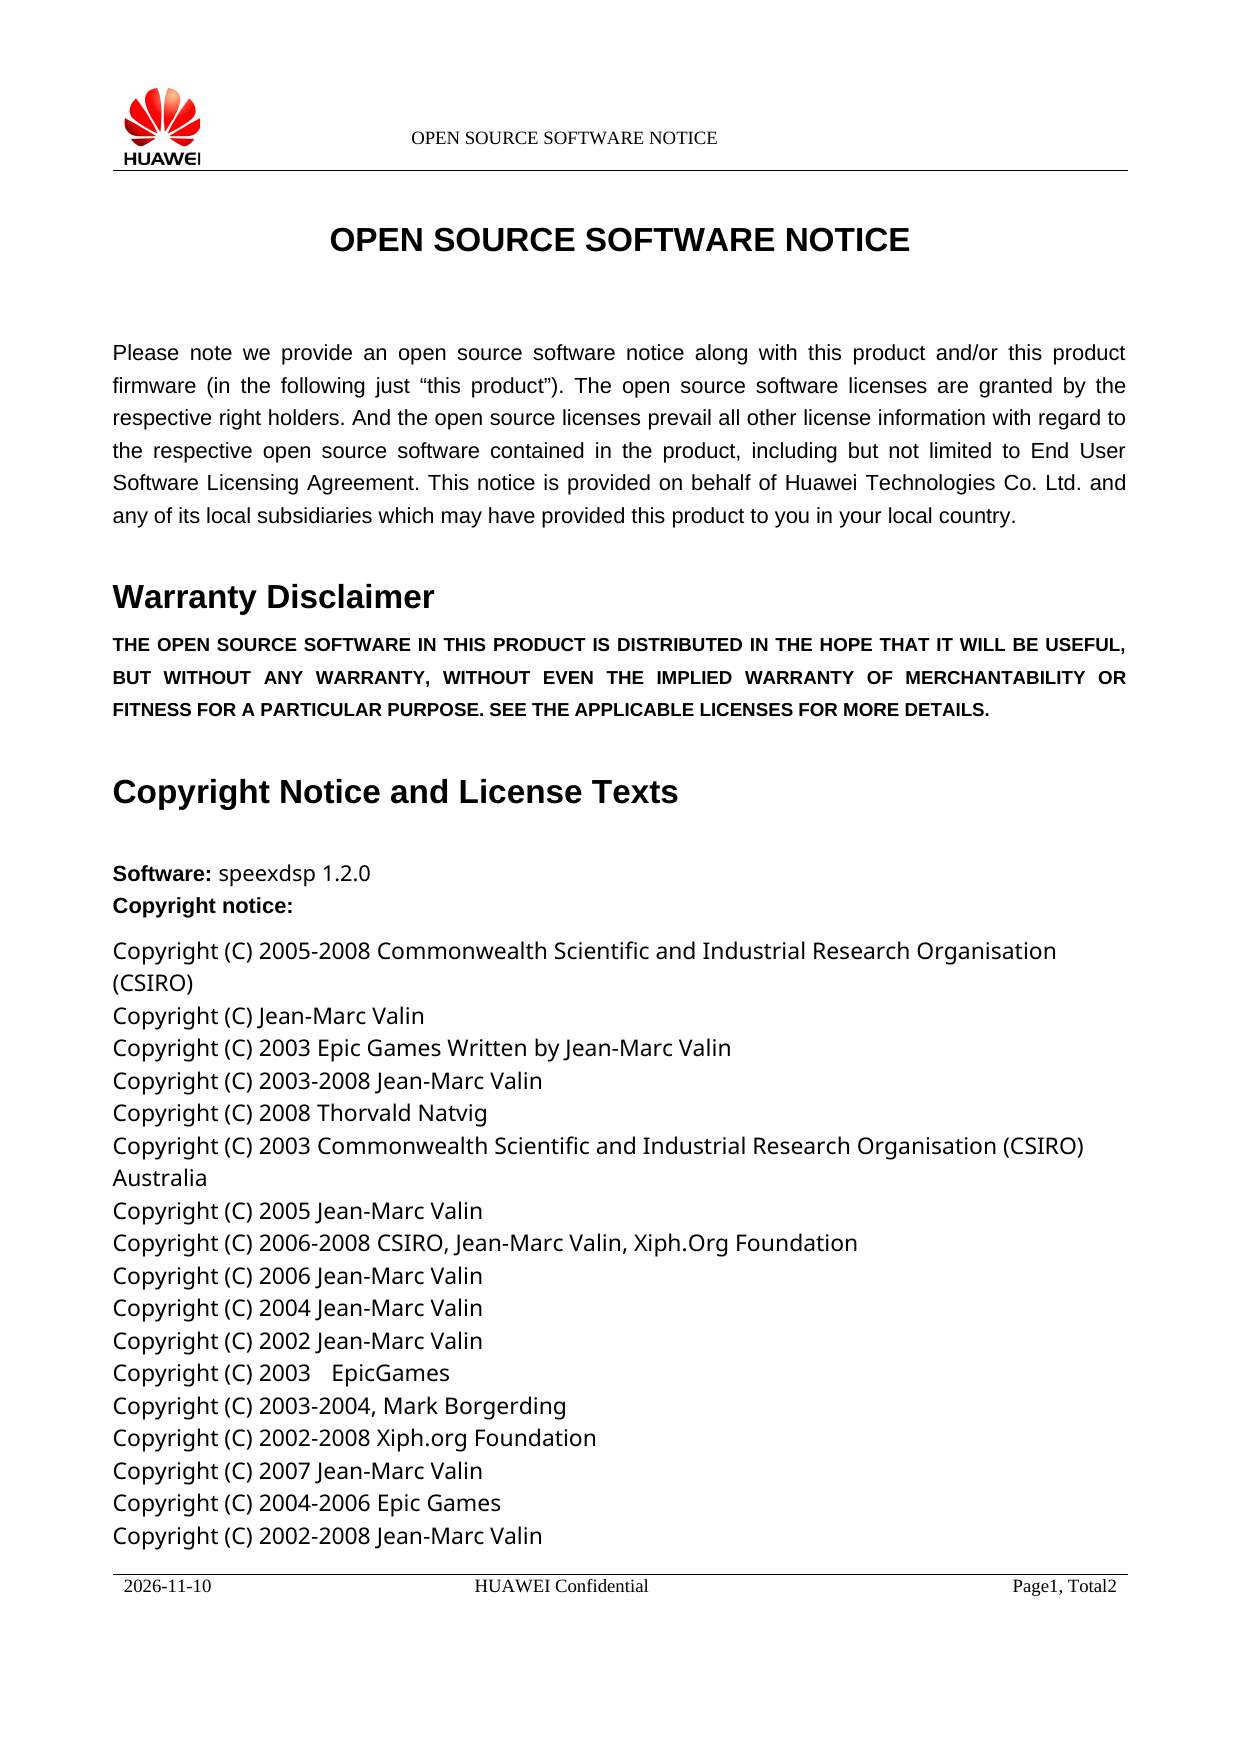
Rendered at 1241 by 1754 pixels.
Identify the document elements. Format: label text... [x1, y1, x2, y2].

text Copyright notice: [112, 889, 1128, 921]
picture [124, 88, 201, 165]
text Warranty Disclaimer [112, 564, 1128, 629]
title Software: speexdsp 1.2.0 [112, 856, 1128, 889]
text The open source software in this product is distributed in the hope that it will be useful, but WITHOUT ANY WARRANTY, without even the implied warranty of MERCHANTABILITY or FITNESS FOR A PARTICULAR PURPOSE. See the applicable licenses for more details. [112, 629, 1128, 726]
text Copyright Notice and License Texts [112, 759, 1128, 824]
text OPEN SOURCE SOFTWARE NOTICE [112, 206, 1128, 271]
text Please note we provide an open source software notice along with this product and/or this product firmware (in the following just “this product”). The open source software licenses are granted by the respective right holders. And the open source licenses prevail all other license information with regard to the respective open source software contained in the product, including but not limited to End User Software Licensing Agreement. This notice is provided on behalf of Huawei Technologies Co. Ltd. and any of its local subsidiaries which may have provided this product to you in your local country. [112, 336, 1128, 531]
